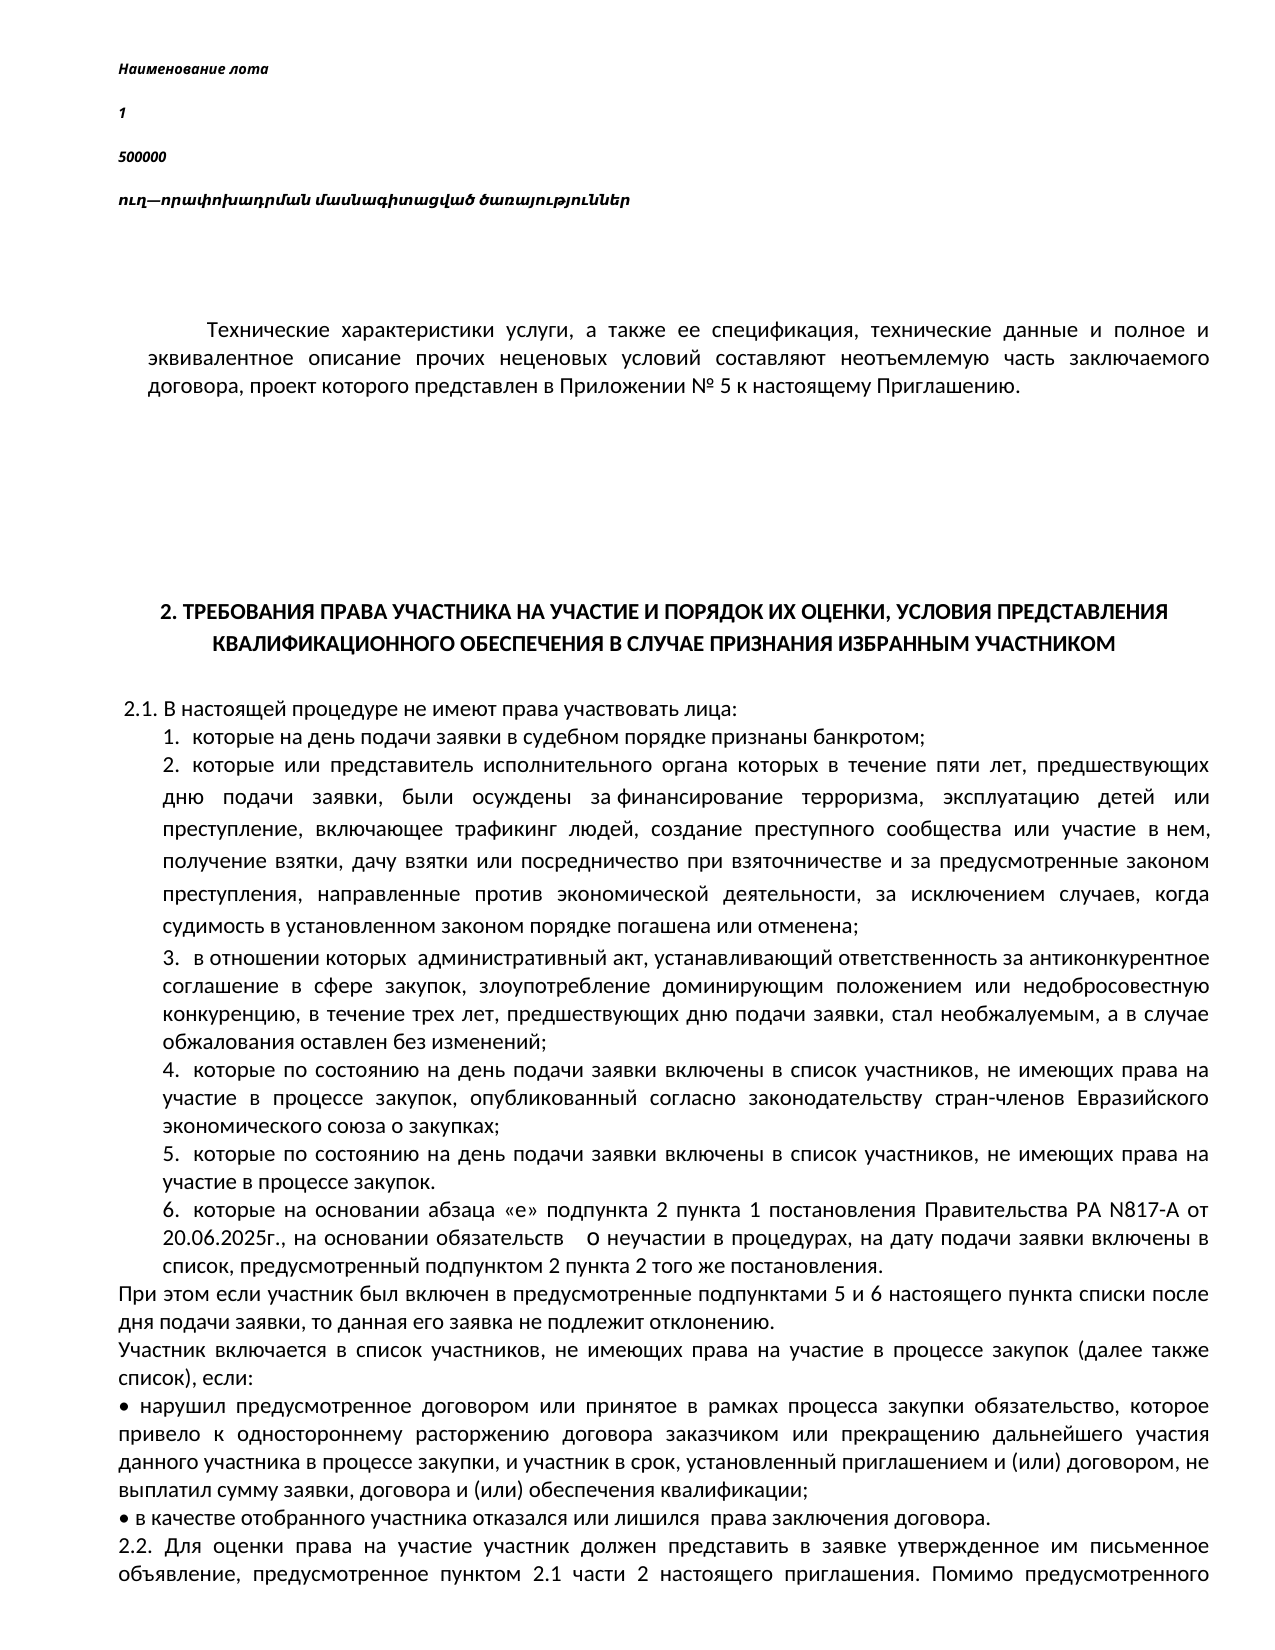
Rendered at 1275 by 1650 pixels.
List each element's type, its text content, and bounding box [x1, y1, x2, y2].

text • нарушил предусмотренное договором или принятое в рамках процесса закупки обязательство, которое привело к одностороннему расторжению договора заказчиком или прекращению дальнейшего участия данного участника в процессе закупки, и участник в срок, установленный приглашением и (или) договором, не выплатил сумму заявки, договора и (или) обеспечения квалификации; [118, 1391, 1211, 1503]
list которые по состоянию на день подачи заявки включены в список участников, не имеющих права на участие в процессе закупок, опубликованный согласно законодательству стран-членов Евразийского экономического союза о закупках; [162, 1055, 1211, 1139]
text Технические характеристики услуги, а также ее спецификация, технические данные и полное и эквивалентное описание прочих неценовых условий составляют неотъемлемую часть заключаемого договора, проект которого представлен в Приложении № 5 к настоящему Приглашению. [148, 315, 1211, 399]
text Участник включается в список участников, не имеющих права на участие в процессе закупок (далее также список), если: [118, 1335, 1211, 1391]
list которые на основании абзаца «е» подпункта 2 пункта 1 постановления Правительства РА N817-А от 20.06.2025г., на основании обязательств օ неучастии в процедурах, на дату подачи заявки включены в список, предусмотренный подпунктом 2 пункта 2 того же постановления. [162, 1195, 1211, 1279]
text При этом если участник был включен в предусмотренные подпунктами 5 и 6 настоящего пункта списки после дня подачи заявки, то данная его заявка не подлежит отклонению. [118, 1279, 1211, 1335]
text 2. ТРЕБОВАНИЯ ПРАВА УЧАСТНИКА НА УЧАСТИЕ И ПОРЯДОК ИХ ОЦЕНКИ, УСЛОВИЯ ПРЕДСТАВЛЕНИЯ КВАЛИФИКАЦИОННОГО ОБЕСПЕЧЕНИЯ В СЛУЧАЕ ПРИЗНАНИЯ ИЗБРАННЫМ УЧАСТНИКОМ [118, 597, 1211, 658]
list которые или представитель исполнительного органа которых в течение пяти лет, предшествующих дню подачи заявки, были осуждены за финансирование терроризма, эксплуатацию детей или преступление, включающее трафикинг людей, создание преступного сообщества или участие в нем, получение взятки, дачу взятки или посредничество при взяточничестве и за предусмотренные законом преступления, направленные против экономической деятельности, за исключением случаев, когда судимость в установленном законом порядке погашена или отменена; [162, 750, 1211, 939]
text 2.1. В настоящей процедуре не имеют права участвовать лица: [118, 694, 1211, 722]
list которые по состоянию на день подачи заявки включены в список участников, не имеющих права на участие в процессе закупок. [162, 1139, 1211, 1195]
list которые на день подачи заявки в судебном порядке признаны банкротом; [162, 722, 1211, 750]
list в отношении которых административный акт, устанавливающий ответственность за антиконкурентное соглашение в сфере закупок, злоупотребление доминирующим положением или недобросовестную конкуренцию, в течение трех лет, предшествующих дню подачи заявки, стал необжалуемым, а в случае обжалования оставлен без изменений; [162, 943, 1211, 1055]
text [118, 1532, 1211, 1588]
text • в качестве отобранного участника отказался или лишился права заключения договора. [118, 1503, 1211, 1532]
